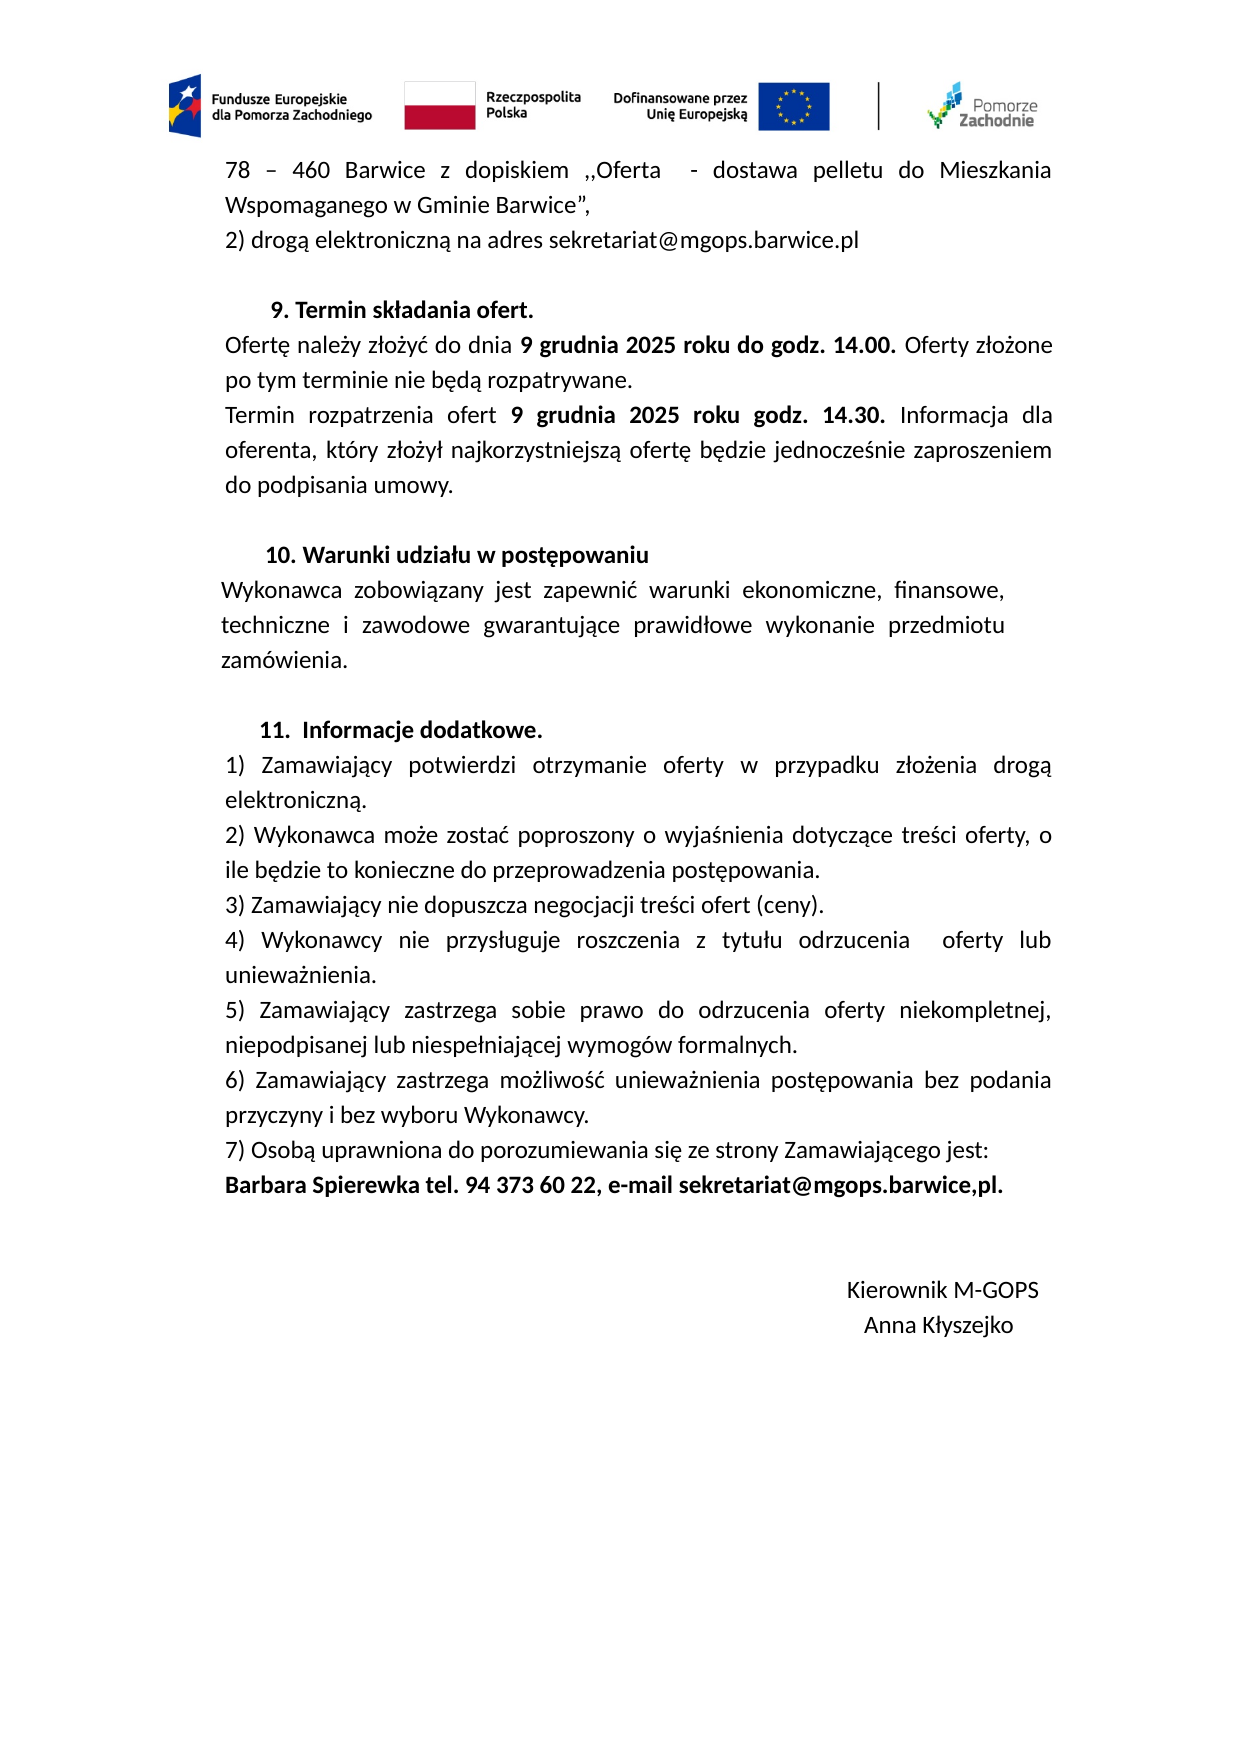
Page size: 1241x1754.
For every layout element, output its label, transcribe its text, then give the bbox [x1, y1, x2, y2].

list Kierownik M-GOPS [225, 1274, 1053, 1304]
list 9. Termin składania ofert. [225, 294, 1053, 324]
list 6) Zamawiający zastrzega możliwość unieważnienia postępowania bez podania przyczyny i bez wyboru Wykonawcy. [225, 1064, 1053, 1129]
list 1) Zamawiający potwierdzi otrzymanie oferty w przypadku złożenia drogą elektroniczną. [225, 749, 1053, 814]
list 5) Zamawiający zastrzega sobie prawo do odrzucenia oferty niekompletnej, niepodpisanej lub niespełniającej wymogów formalnych. [225, 994, 1053, 1059]
list 4) Wykonawcy nie przysługuje roszczenia z tytułu odrzucenia oferty lub unieważnienia. [225, 924, 1053, 989]
list 2) Wykonawca może zostać poproszony o wyjaśnienia dotyczące treści oferty, o ile będzie to konieczne do przeprowadzenia postępowania. [225, 819, 1053, 884]
list 10. Warunki udziału w postępowaniu [185, 539, 1053, 569]
list Anna Kłyszejko [225, 1309, 1053, 1339]
list 7) Osobą uprawniona do porozumiewania się ze strony Zamawiającego jest: [225, 1134, 1053, 1164]
list 2) drogą elektroniczną na adres sekretariat@mgops.barwice.pl [225, 224, 1053, 254]
list Termin rozpatrzenia ofert 9 grudnia 2025 roku godz. 14.30. Informacja dla oferenta, który złożył najkorzystniejszą ofertę będzie jednocześnie zaproszeniem do podpisania umowy. [225, 399, 1053, 499]
list Ofertę należy złożyć do dnia 9 grudnia 2025 roku do godz. 14.00. Oferty złożone po tym terminie nie będą rozpatrywane. [225, 329, 1053, 394]
picture [150, 59, 1053, 154]
list Barbara Spierewka tel. 94 373 60 22, e-mail sekretariat@mgops.barwice,pl. [225, 1169, 1053, 1199]
text Wykonawca zobowiązany jest zapewnić warunki ekonomiczne, finansowe, techniczne i zawodowe gwarantujące prawidłowe wykonanie przedmiotu zamówienia. [221, 574, 1006, 674]
list 11. Informacje dodatkowe. [225, 714, 1053, 744]
list 3) Zamawiający nie dopuszcza negocjacji treści ofert (ceny). [225, 889, 1053, 919]
